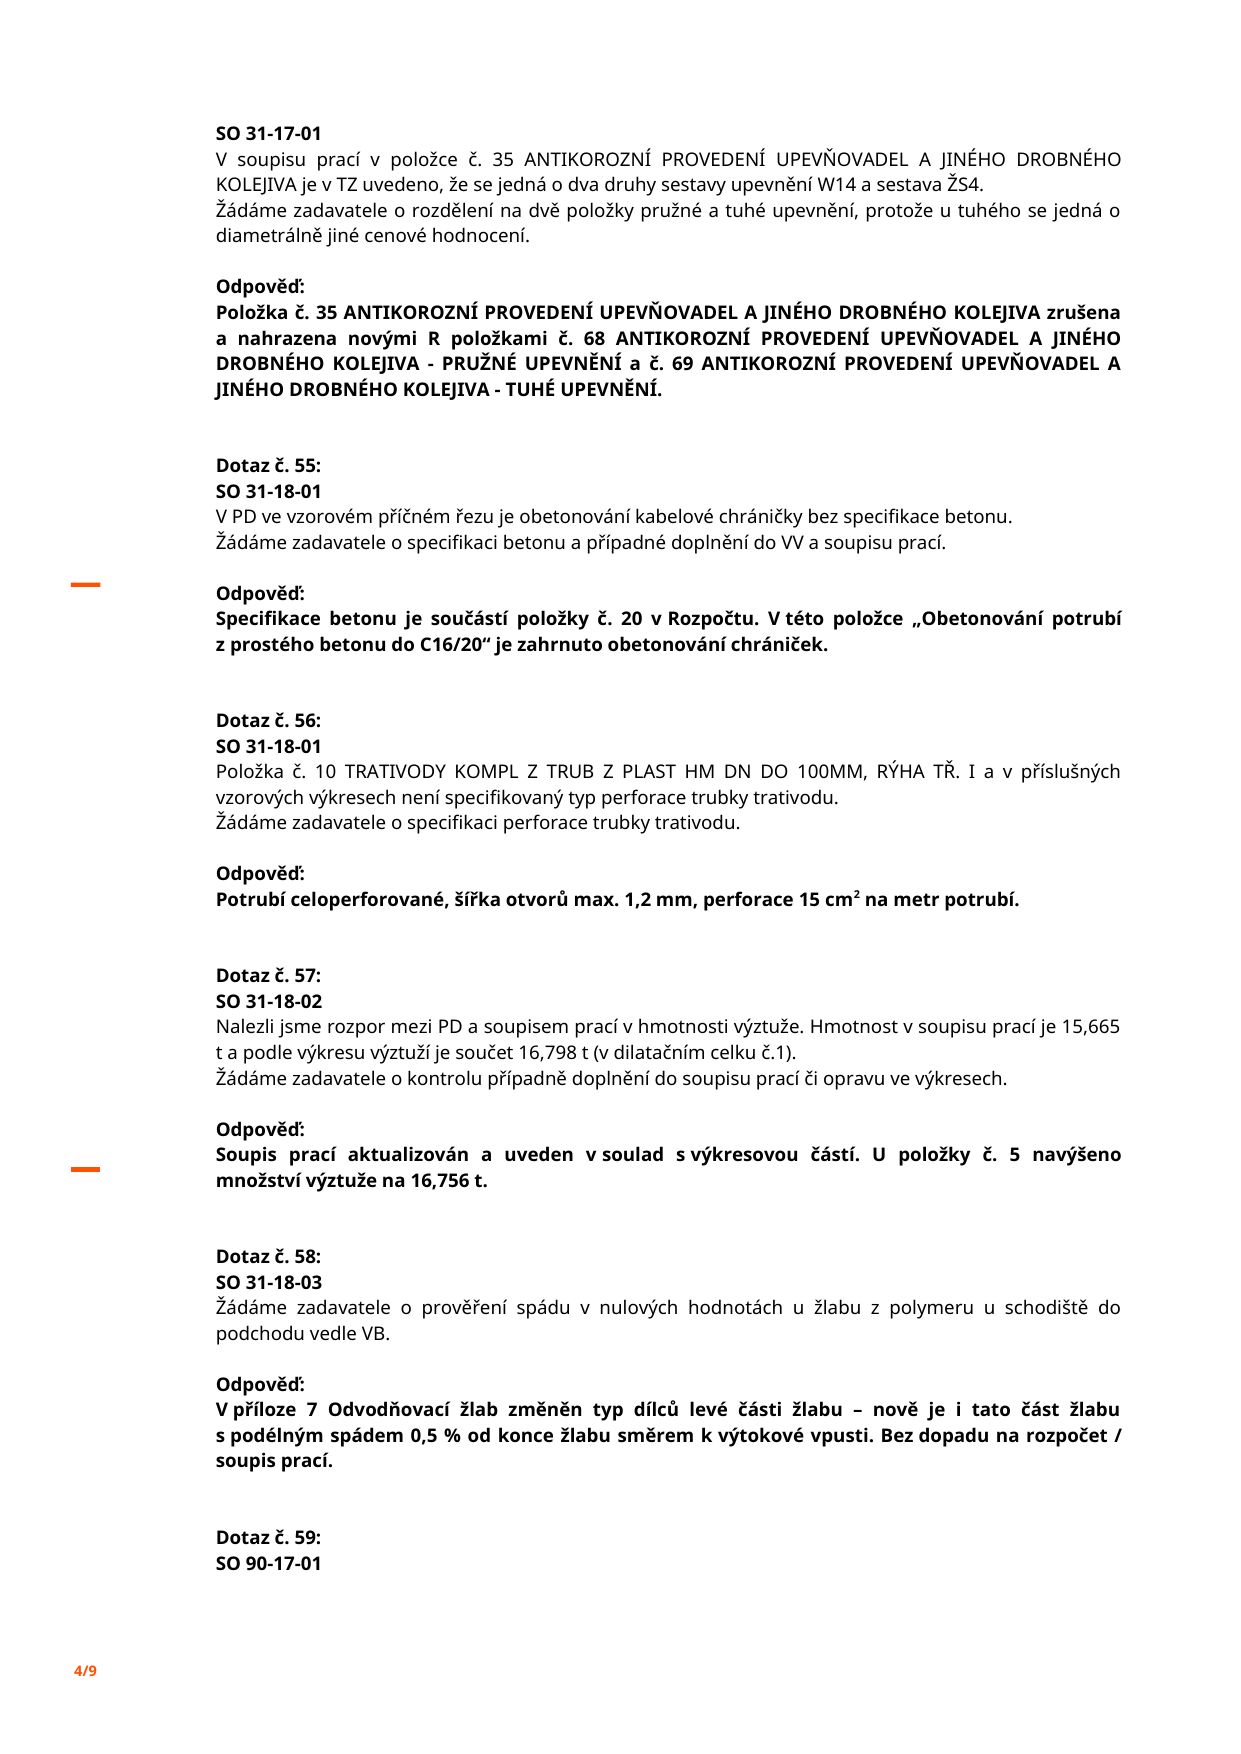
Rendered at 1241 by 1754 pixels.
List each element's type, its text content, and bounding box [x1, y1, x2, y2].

text Odpověď: [216, 1371, 1122, 1397]
text V soupisu prací v položce č. 35 ANTIKOROZNÍ PROVEDENÍ UPEVŇOVADEL A JINÉHO DROBNÉHO KOLEJIVA je v TZ uvedeno, že se jedná o dva druhy sestavy upevnění W14 a sestava ŽS4. [216, 146, 1122, 197]
text Žádáme zadavatele o specifikaci perforace trubky trativodu. [216, 810, 1122, 835]
text Odpověď: [216, 1116, 1122, 1141]
text V příloze 7 Odvodňovací žlab změněn typ dílců levé části žlabu – nově je i tato část žlabu s podélným spádem 0,5 % od konce žlabu směrem k výtokové vpusti. Bez dopadu na rozpočet / soupis prací. [216, 1397, 1122, 1473]
text Dotaz č. 58: [216, 1243, 1122, 1269]
text SO 90-17-01 [216, 1550, 1122, 1575]
text SO 31-18-03 [216, 1269, 1122, 1294]
text Žádáme zadavatele o prověření spádu v nulových hodnotách u žlabu z polymeru u schodiště do podchodu vedle VB. [216, 1294, 1122, 1346]
text Odpověď: [216, 274, 1122, 299]
text Odpověď: [216, 861, 1122, 886]
text Dotaz č. 57: [216, 963, 1122, 988]
text Soupis prací aktualizován a uveden v soulad s výkresovou částí. U položky č. 5 navýšeno množství výztuže na 16,756 t. [216, 1141, 1122, 1192]
text Dotaz č. 56: [216, 708, 1122, 733]
text Potrubí celoperforované, šířka otvorů max. 1,2 mm, perforace 15 cm2 na metr potrubí. [216, 886, 1122, 912]
text Dotaz č. 55: [216, 452, 1122, 478]
text Položka č. 10 TRATIVODY KOMPL Z TRUB Z PLAST HM DN DO 100MM, RÝHA TŘ. I a v příslušných vzorových výkresech není specifikovaný typ perforace trubky trativodu. [216, 759, 1122, 810]
text Dotaz č. 59: [216, 1524, 1122, 1550]
text SO 31-18-01 [216, 733, 1122, 759]
text SO 31-18-02 [216, 988, 1122, 1014]
text Žádáme zadavatele o specifikaci betonu a případné doplnění do VV a soupisu prací. [216, 529, 1122, 554]
text SO 31-18-01 [216, 478, 1122, 503]
text SO 31-17-01 [216, 121, 1122, 146]
text Žádáme zadavatele o kontrolu případně doplnění do soupisu prací či opravu ve výkresech. [216, 1065, 1122, 1090]
text Položka č. 35 ANTIKOROZNÍ PROVEDENÍ UPEVŇOVADEL A JINÉHO DROBNÉHO KOLEJIVA zrušena a nahrazena novými R položkami č. 68 ANTIKOROZNÍ PROVEDENÍ UPEVŇOVADEL A JINÉHO DROBNÉHO KOLEJIVA - PRUŽNÉ UPEVNĚNÍ a č. 69 ANTIKOROZNÍ PROVEDENÍ UPEVŇOVADEL A JINÉHO DROBNÉHO KOLEJIVA - TUHÉ UPEVNĚNÍ. [216, 299, 1122, 401]
text V PD ve vzorovém příčném řezu je obetonování kabelové chráničky bez specifikace betonu. [216, 503, 1122, 529]
text Specifikace betonu je součástí položky č. 20 v Rozpočtu. V této položce „Obetonování potrubí z prostého betonu do C16/20“ je zahrnuto obetonování chrániček. [216, 606, 1122, 657]
text Odpověď: [216, 580, 1122, 606]
text Nalezli jsme rozpor mezi PD a soupisem prací v hmotnosti výztuže. Hmotnost v soupisu prací je 15,665 t a podle výkresu výztuží je součet 16,798 t (v dilatačním celku č.1). [216, 1014, 1122, 1065]
text Žádáme zadavatele o rozdělení na dvě položky pružné a tuhé upevnění, protože u tuhého se jedná o diametrálně jiné cenové hodnocení. [216, 197, 1122, 248]
